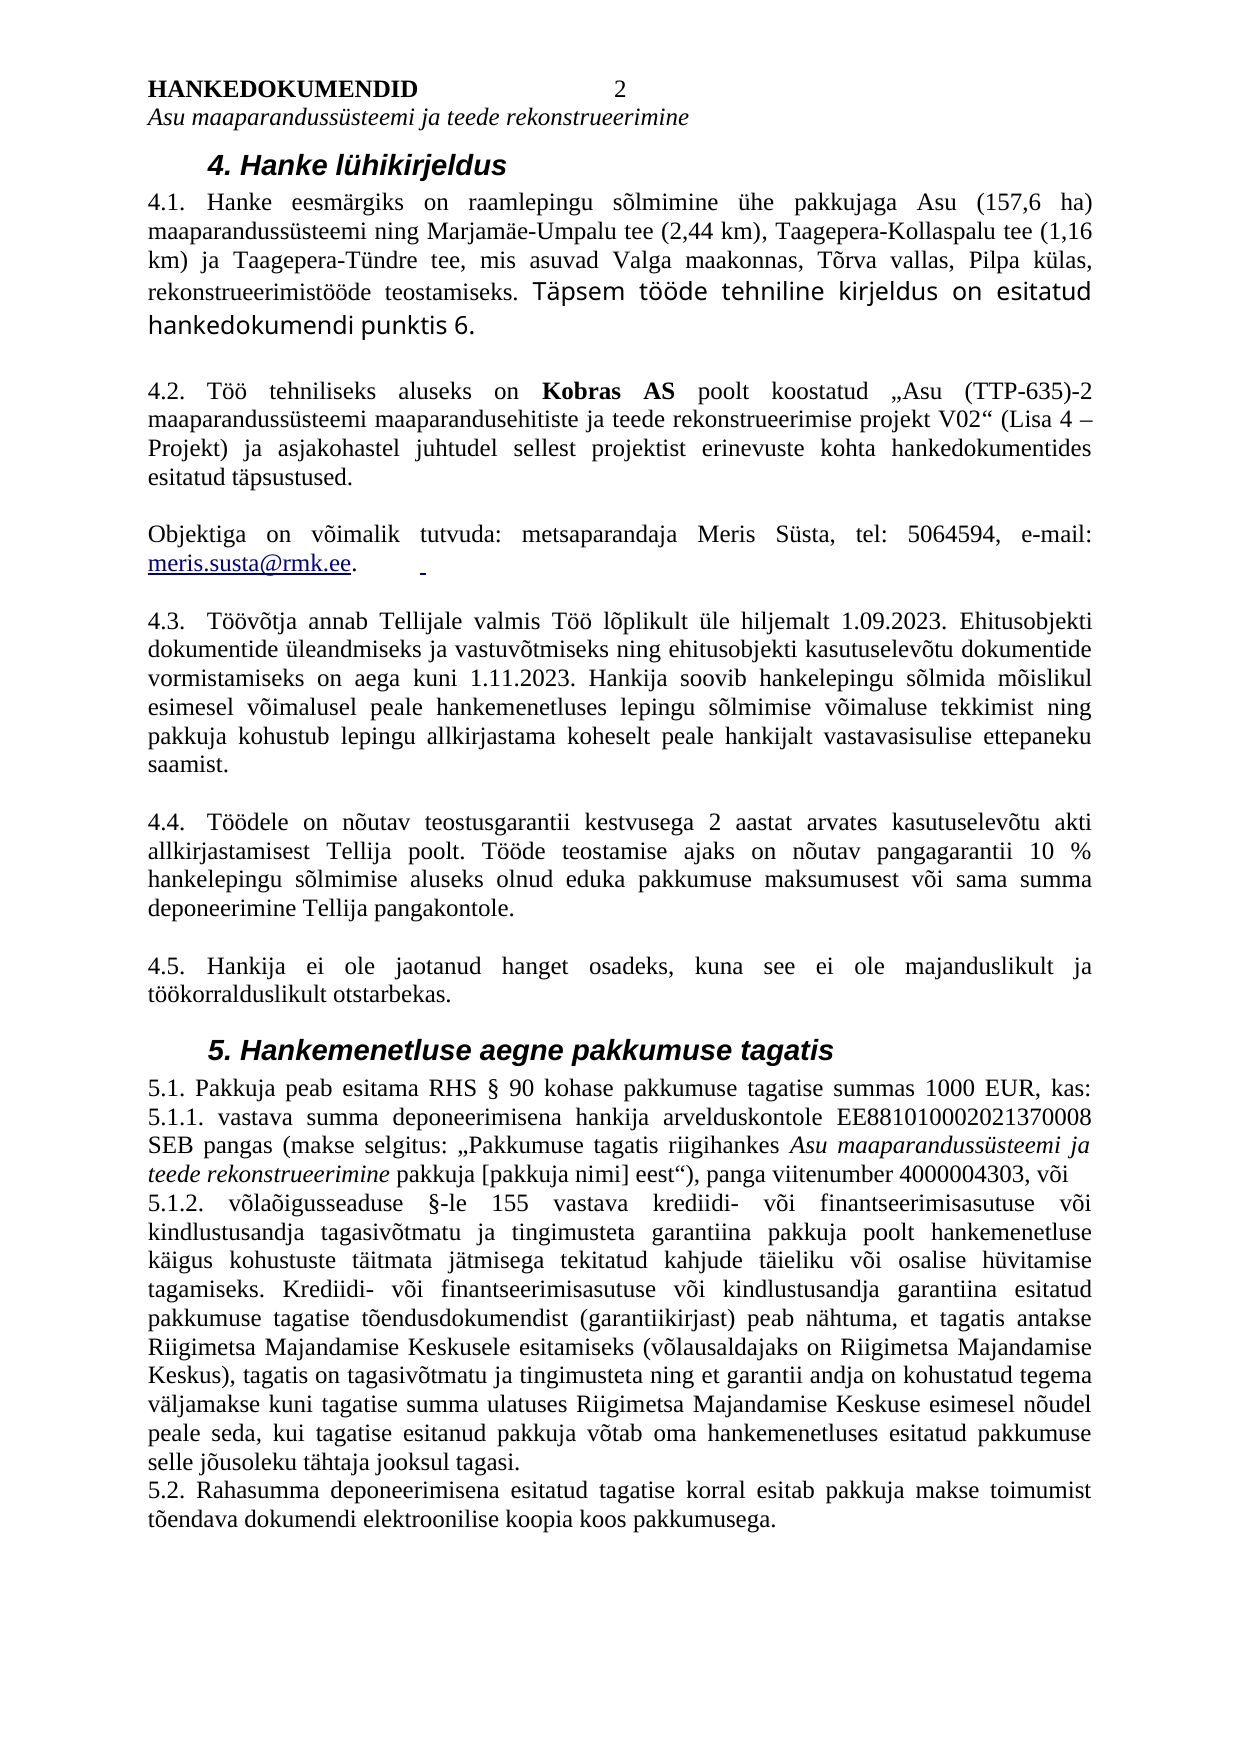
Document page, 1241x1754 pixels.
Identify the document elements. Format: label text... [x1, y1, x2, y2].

text 4.4. Töödele on nõutav teostusgarantii kestvusega 2 aastat arvates kasutuselevõtu akti allkirjastamisest Tellija poolt. Tööde teostamise ajaks on nõutav pangagarantii 10 % hankelepingu sõlmimise aluseks olnud eduka pakkumuse maksumusest või sama summa deponeerimine Tellija pangakontole. [148, 807, 1093, 922]
text 5.1. Pakkuja peab esitama RHS § 90 kohase pakkumuse tagatise summas 1000 EUR, kas: 5.1.1. vastava summa deponeerimisena hankija arvelduskontole EE881010002021370008 SEB pangas (makse selgitus: „Pakkumuse tagatis riigihankes Asu maaparandussüsteemi ja teede rekonstrueerimine pakkuja [pakkuja nimi] eest“), panga viitenumber 4000004303, või [148, 1073, 1093, 1188]
text 4.3. Töövõtja annab Tellijale valmis Töö lõplikult üle hiljemalt 1.09.2023. Ehitusobjekti dokumentide üleandmiseks ja vastuvõtmiseks ning ehitusobjekti kasutuselevõtu dokumentide vormistamiseks on aega kuni 1.11.2023. Hankija soovib hankelepingu sõlmida mõislikul esimesel võimalusel peale hankemenetluses lepingu sõlmimise võimaluse tekkimist ning pakkuja kohustub lepingu allkirjastama koheselt peale hankijalt vastavasisulise ettepaneku saamist. [148, 606, 1093, 778]
text 5.1.2. võlaõigusseaduse §-le 155 vastava krediidi- või finantseerimisasutuse või kindlustusandja tagasivõtmatu ja tingimusteta garantiina pakkuja poolt hankemenetluse käigus kohustuste täitmata jätmisega tekitatud kahjude täieliku või osalise hüvitamise tagamiseks. Krediidi- või finantseerimisasutuse või kindlustusandja garantiina esitatud pakkumuse tagatise tõendusdokumendist (garantiikirjast) peab nähtuma, et tagatis antakse Riigimetsa Majandamise Keskusele esitamiseks (võlausaldajaks on Riigimetsa Majandamise Keskus), tagatis on tagasivõtmatu ja tingimusteta ning et garantii andja on kohustatud tegema väljamakse kuni tagatise summa ulatuses Riigimetsa Majandamise Keskuse esimesel nõudel peale seda, kui tagatise esitanud pakkuja võtab oma hankemenetluses esitatud pakkumuse selle jõusoleku tähtaja jooksul tagasi. [148, 1188, 1093, 1476]
subtitle 4. Hanke lühikirjeldus [148, 148, 1093, 181]
text 5.2. Rahasumma deponeerimisena esitatud tagatise korral esitab pakkuja makse toimumist tõendava dokumendi elektroonilise koopia koos pakkumusega. [148, 1476, 1093, 1533]
text Objektiga on võimalik tutvuda: metsaparandaja Meris Süsta, tel: 5064594, e-mail: meris.susta@rmk.ee. [148, 519, 1093, 577]
subtitle 5. Hankemenetluse aegne pakkumuse tagatis [148, 1033, 1093, 1067]
text 4.5. Hankija ei ole jaotanud hanget osadeks, kuna see ei ole majanduslikult ja töökorralduslikult otstarbekas. [148, 951, 1093, 1008]
text 4.1. Hanke eesmärgiks on raamlepingu sõlmimine ühe pakkujaga Asu (157,6 ha) maaparandussüsteemi ning Marjamäe-Umpalu tee (2,44 km), Taagepera-Kollaspalu tee (1,16 km) ja Taagepera-Tündre tee, mis asuvad Valga maakonnas, Tõrva vallas, Pilpa külas, rekonstrueerimistööde teostamiseks. Täpsem tööde tehniline kirjeldus on esitatud hankedokumendi punktis 6. [148, 187, 1093, 342]
text 4.2. Töö tehniliseks aluseks on Kobras AS poolt koostatud „Asu (TTP-635)-2 maaparandussüsteemi maaparandusehitiste ja teede rekonstrueerimise projekt V02“ (Lisa 4 – Projekt) ja asjakohastel juhtudel sellest projektist erinevuste kohta hankedokumentides esitatud täpsustused. [148, 376, 1093, 491]
